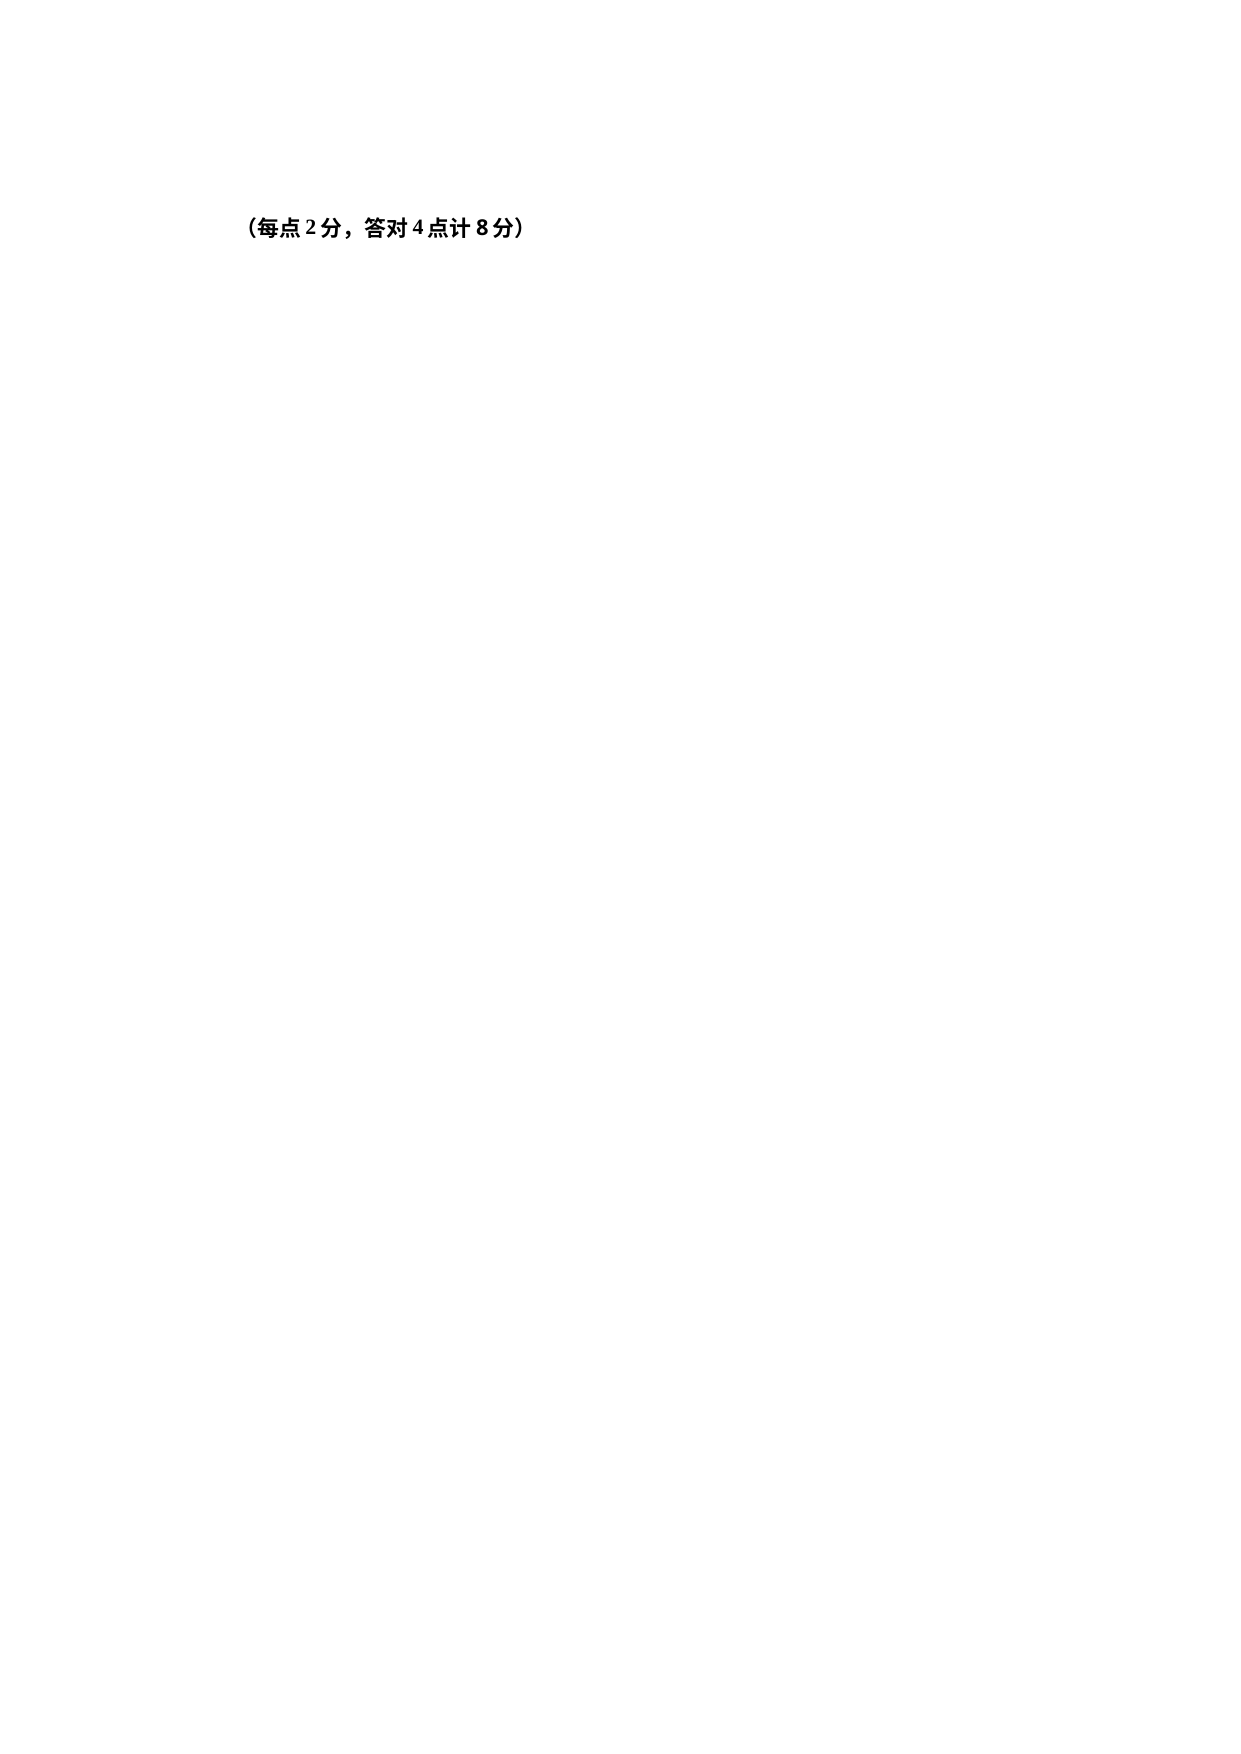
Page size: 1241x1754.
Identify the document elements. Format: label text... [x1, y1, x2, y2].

text （每点2分，答对4点计8分） [207, 211, 1033, 243]
